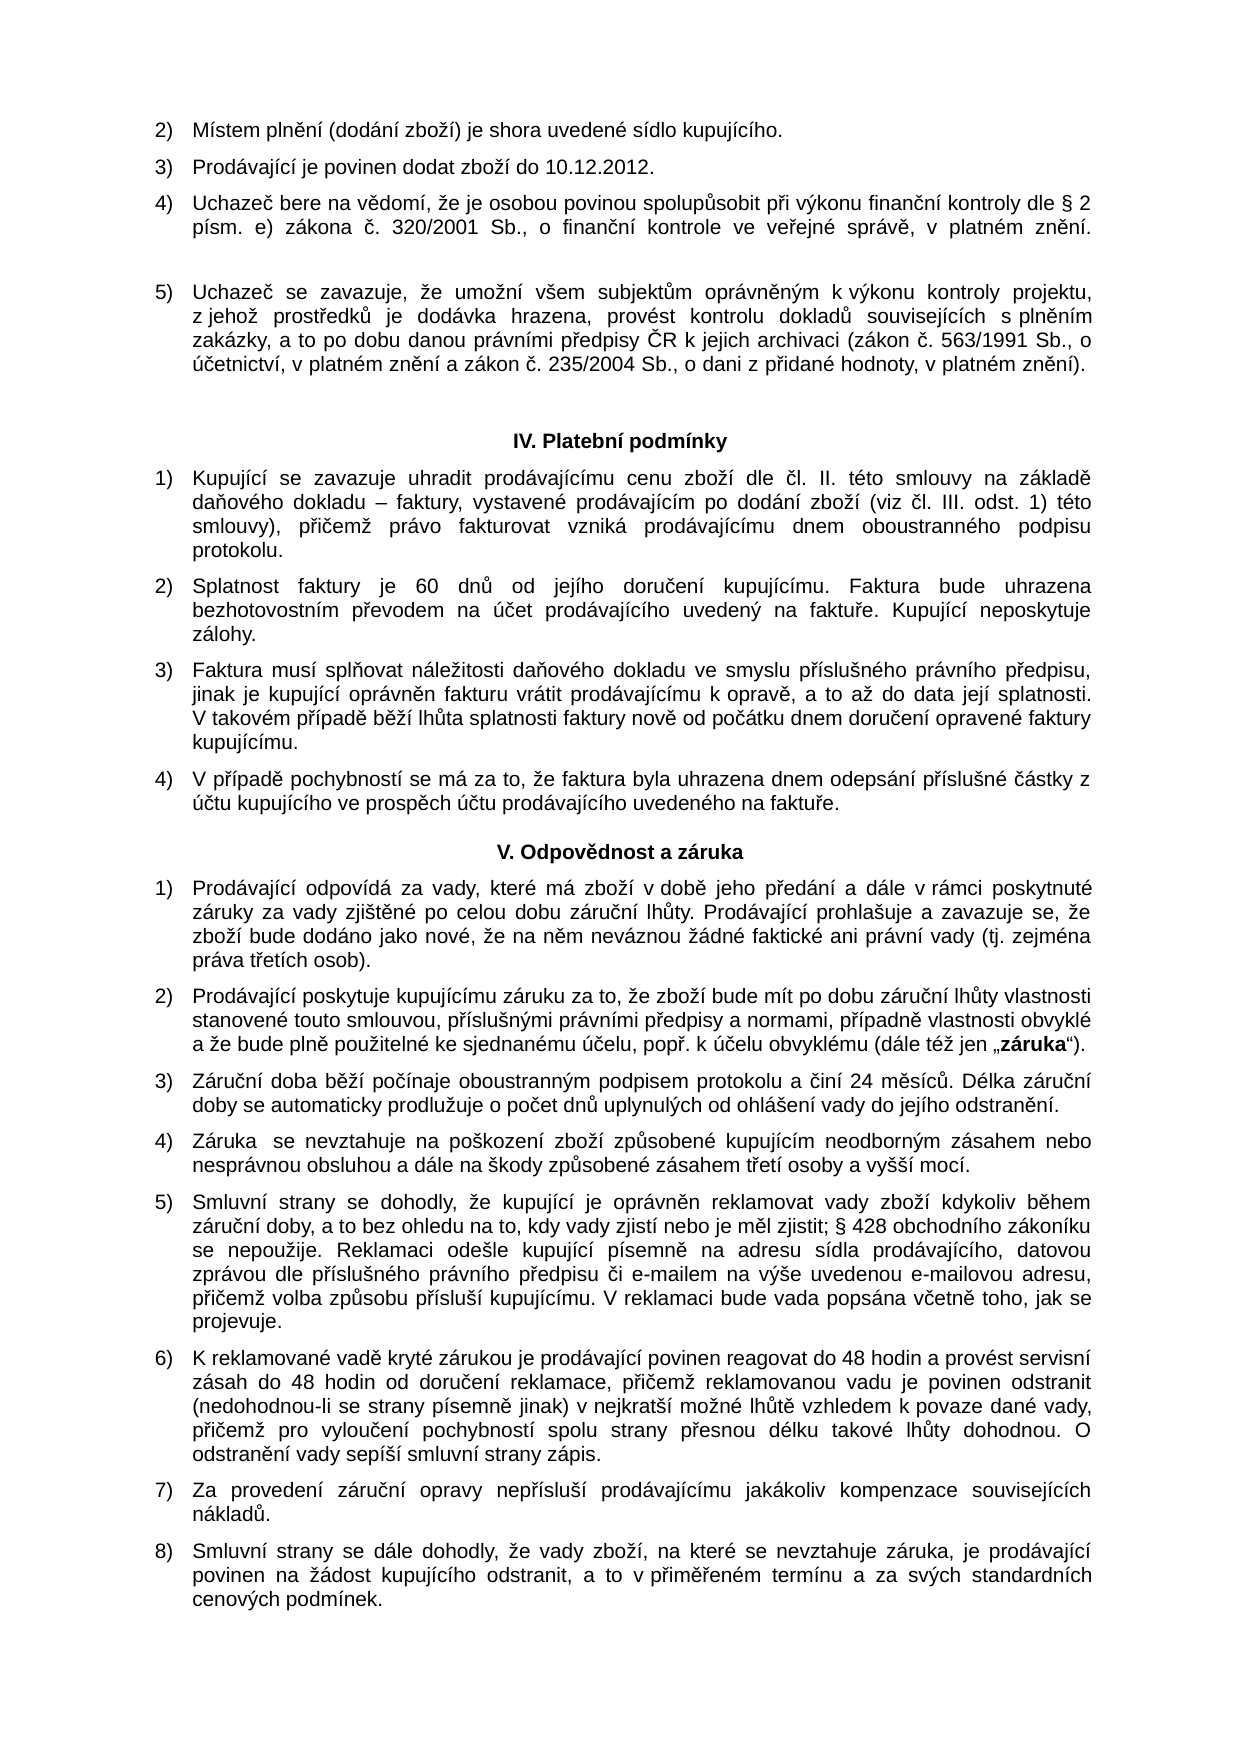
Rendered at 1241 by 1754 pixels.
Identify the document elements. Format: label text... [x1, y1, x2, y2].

list Za provedení záruční opravy nepřísluší prodávajícímu jakákoliv kompenzace souvisejících nákladů. [154, 1478, 1092, 1526]
list Záruka se nevztahuje na poškození zboží způsobené kupujícím neodborným zásahem nebo nesprávnou obsluhou a dále na škody způsobené zásahem třetí osoby a vyšší mocí. [154, 1129, 1092, 1177]
list Prodávající poskytuje kupujícímu záruku za to, že zboží bude mít po dobu záruční lhůty vlastnosti stanovené touto smlouvou, příslušnými právními předpisy a normami, případně vlastnosti obvyklé a že bude plně použitelné ke sjednanému účelu, popř. k účelu obvyklému (dále též jen „záruka“). [154, 984, 1092, 1056]
list Uchazeč se zavazuje, že umožní všem subjektům oprávněným k výkonu kontroly projektu, z jehož prostředků je dodávka hrazena, provést kontrolu dokladů souvisejících s plněním zakázky, a to po dobu danou právními předpisy ČR k jejich archivaci (zákon č. 563/1991 Sb., o účetnictví, v platném znění a zákon č. 235/2004 Sb., o dani z přidané hodnoty, v platném znění). [155, 280, 1092, 404]
list Smluvní strany se dohodly, že kupující je oprávněn reklamovat vady zboží kdykoliv během záruční doby, a to bez ohledu na to, kdy vady zjistí nebo je měl zjistit; § 428 obchodního zákoníku se nepoužije. Reklamaci odešle kupující písemně na adresu sídla prodávajícího, datovou zprávou dle příslušného právního předpisu či e-mailem na výše uvedenou e-mailovou adresu, přičemž volba způsobu přísluší kupujícímu. V reklamaci bude vada popsána včetně toho, jak se projevuje. [154, 1189, 1092, 1333]
text IV. Platební podmínky [148, 429, 1092, 453]
list Prodávající odpovídá za vady, které má zboží v době jeho předání a dále v rámci poskytnuté záruky za vady zjištěné po celou dobu záruční lhůty. Prodávající prohlašuje a zavazuje se, že zboží bude dodáno jako nové, že na něm neváznou žádné faktické ani právní vady (tj. zejména práva třetích osob). [154, 876, 1092, 972]
text V. Odpovědnost a záruka [148, 839, 1092, 863]
list Uchazeč bere na vědomí, že je osobou povinou spolupůsobit při výkonu finanční kontroly dle § 2 písm. e) zákona č. 320/2001 Sb., o finanční kontrole ve veřejné správě, v platném znění. [155, 191, 1092, 267]
list Smluvní strany se dále dohodly, že vady zboží, na které se nevztahuje záruka, je prodávající povinen na žádost kupujícího odstranit, a to v přiměřeném termínu a za svých standardních cenových podmínek. [154, 1538, 1092, 1610]
list Prodávající je povinen dodat zboží do 10.12.2012. [154, 154, 1092, 178]
list Splatnost faktury je 60 dnů od jejího doručení kupujícímu. Faktura bude uhrazena bezhotovostním převodem na účet prodávajícího uvedený na faktuře. Kupující neposkytuje zálohy. [154, 574, 1092, 646]
list Faktura musí splňovat náležitosti daňového dokladu ve smyslu příslušného právního předpisu, jinak je kupující oprávněn fakturu vrátit prodávajícímu k opravě, a to až do data její splatnosti. V takovém případě běží lhůta splatnosti faktury nově od počátku dnem doručení opravené faktury kupujícímu. [154, 658, 1092, 754]
list Kupující se zavazuje uhradit prodávajícímu cenu zboží dle čl. II. této smlouvy na základě daňového dokladu – faktury, vystavené prodávajícím po dodání zboží (viz čl. III. odst. 1) této smlouvy), přičemž právo fakturovat vzniká prodávajícímu dnem oboustranného podpisu protokolu. [154, 466, 1092, 561]
list K reklamované vadě kryté zárukou je prodávající povinen reagovat do 48 hodin a provést servisní zásah do 48 hodin od doručení reklamace, přičemž reklamovanou vadu je povinen odstranit (nedohodnou-li se strany písemně jinak) v nejkratší možné lhůtě vzhledem k povaze dané vady, přičemž pro vyloučení pochybností spolu strany přesnou délku takové lhůty dohodnou. O odstranění vady sepíší smluvní strany zápis. [154, 1346, 1092, 1466]
list Záruční doba běží počínaje oboustranným podpisem protokolu a činí 24 měsíců. Délka záruční doby se automaticky prodlužuje o počet dnů uplynulých od ohlášení vady do jejího odstranění. [154, 1069, 1092, 1117]
list Místem plnění (dodání zboží) je shora uvedené sídlo kupujícího. [154, 118, 1092, 142]
list V případě pochybností se má za to, že faktura byla uhrazena dnem odepsání příslušné částky z účtu kupujícího ve prospěch účtu prodávajícího uvedeného na faktuře. [154, 767, 1092, 814]
